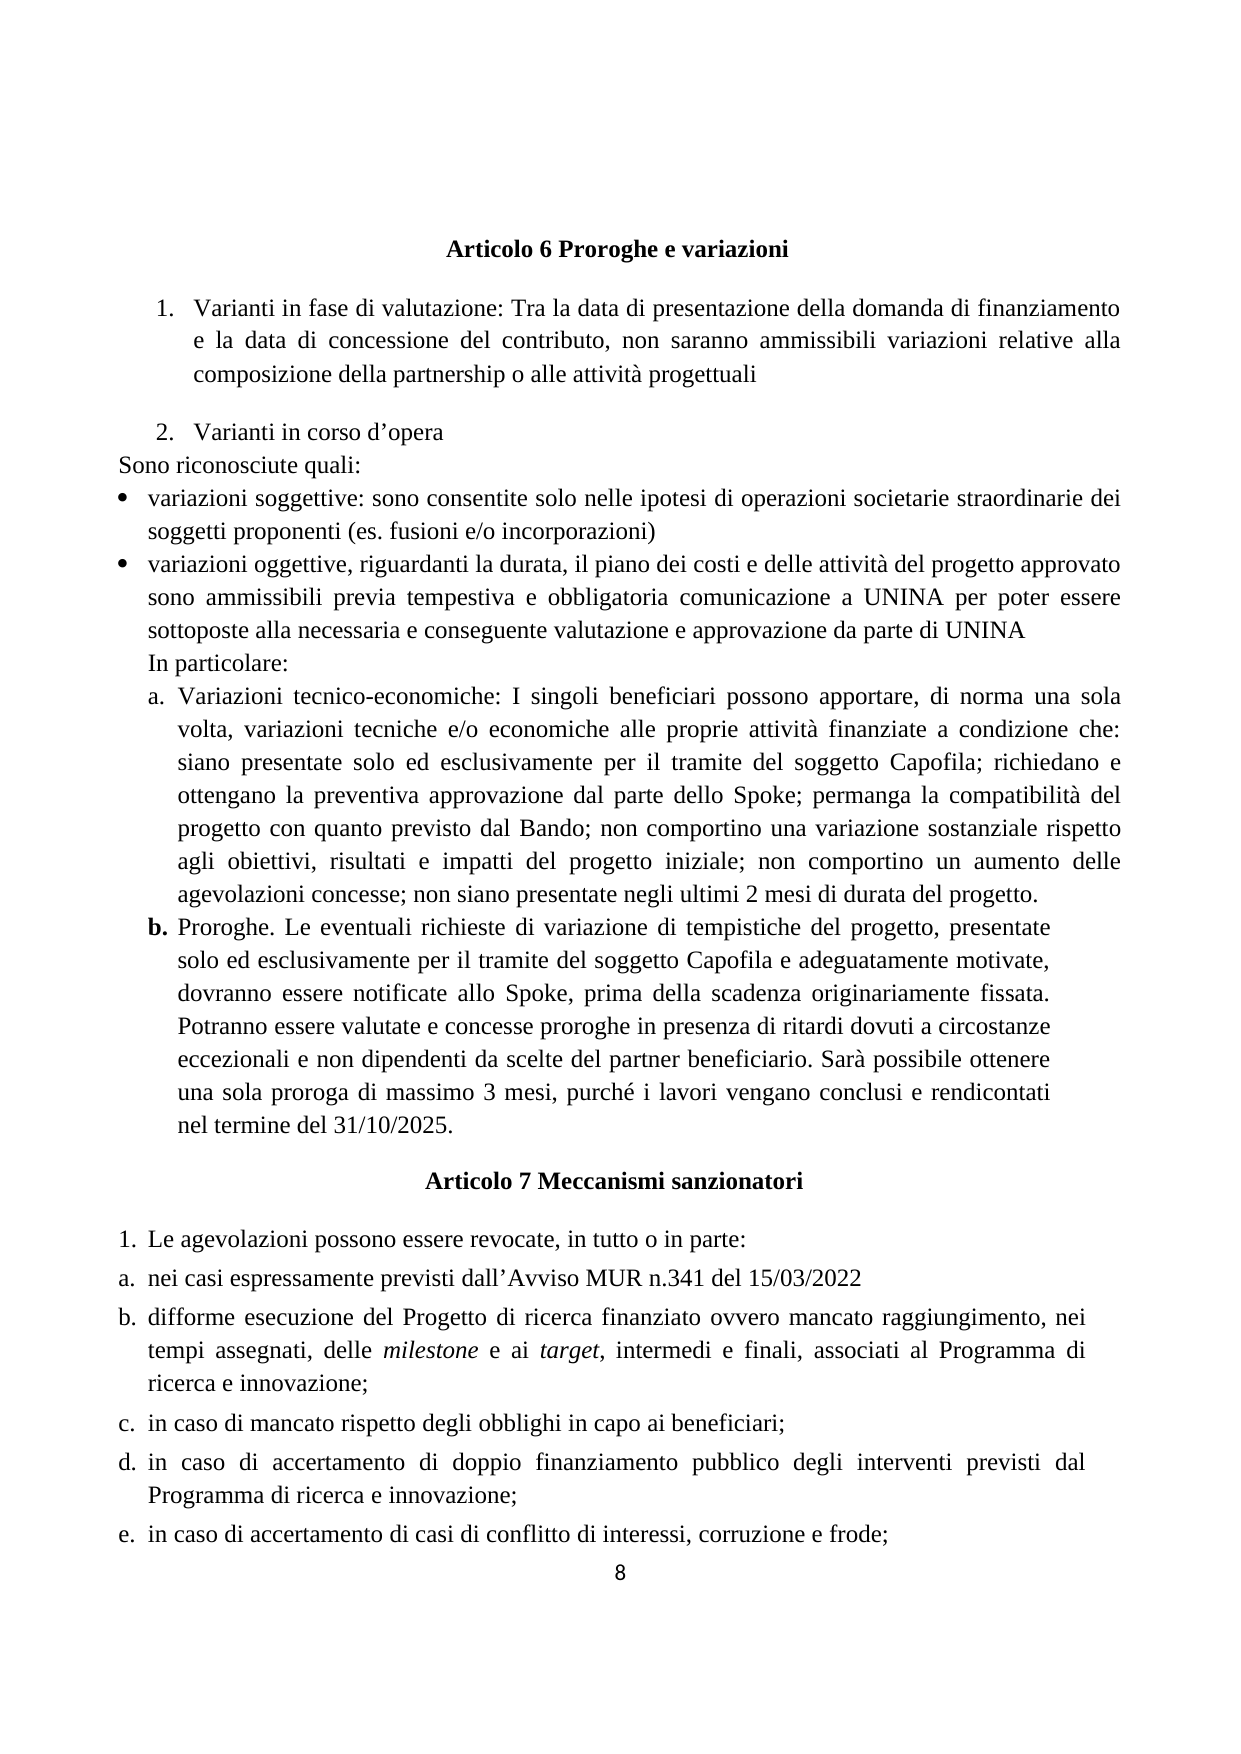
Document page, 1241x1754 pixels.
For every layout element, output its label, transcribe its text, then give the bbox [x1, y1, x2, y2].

list Proroghe. Le eventuali richieste di variazione di tempistiche del progetto, presentate solo ed esclusivamente per il tramite del soggetto Capofila e adeguatamente motivate, dovranno essere notificate allo Spoke, prima della scadenza originariamente fissata. Potranno essere valutate e concesse proroghe in presenza di ritardi dovuti a circostanze eccezionali e non dipendenti da scelte del partner beneficiario. Sarà possibile ottenere una sola proroga di massimo 3 mesi, purché i lavori vengano conclusi e rendicontati nel termine del 31/10/2025. [148, 912, 1051, 1139]
list Varianti in fase di valutazione: Tra la data di presentazione della domanda di finanziamento e la data di concessione del contributo, non saranno ammissibili variazioni relative alla composizione della partnership o alle attività progettuali [156, 293, 1122, 387]
list Varianti in corso d’opera [156, 417, 1122, 445]
list variazioni oggettive, riguardanti la durata, il piano dei costi e delle attività del progetto approvato sono ammissibili previa tempestiva e obbligatoria comunicazione a UNINA per poter essere sottoposte alla necessaria e conseguente valutazione e approvazione da parte di UNINA [118, 549, 1122, 643]
list in caso di accertamento di casi di conflitto di interessi, corruzione e frode; [118, 1519, 1122, 1548]
list Le agevolazioni possono essere revocate, in tutto o in parte: [118, 1224, 1122, 1252]
list in caso di accertamento di doppio finanziamento pubblico degli interventi previsti dal Programma di ricerca e innovazione; [118, 1447, 1085, 1509]
list in caso di mancato rispetto degli obblighi in capo ai beneficiari; [118, 1408, 1122, 1436]
list difforme esecuzione del Progetto di ricerca finanziato ovvero mancato raggiungimento, nei tempi assegnati, delle milestone e ai target, intermedi e finali, associati al Programma di ricerca e innovazione; [118, 1302, 1086, 1397]
list nei casi espressamente previsti dall’Avviso MUR n.341 del 15/03/2022 [118, 1263, 1086, 1292]
list variazioni soggettive: sono consentite solo nelle ipotesi di operazioni societarie straordinarie dei soggetti proponenti (es. fusioni e/o incorporazioni) [118, 483, 1122, 544]
text Articolo 6 Proroghe e variazioni [118, 234, 1116, 263]
text Articolo 7 Meccanismi sanzionatori [177, 1166, 1051, 1194]
text In particolare: [118, 648, 1122, 677]
text Sono riconosciute quali: [118, 450, 1122, 478]
list Variazioni tecnico-economiche: I singoli beneficiari possono apportare, di norma una sola volta, variazioni tecniche e/o economiche alle proprie attività finanziate a condizione che: siano presentate solo ed esclusivamente per il tramite del soggetto Capofila; richiedano e ottengano la preventiva approvazione dal parte dello Spoke; permanga la compatibilità del progetto con quanto previsto dal Bando; non comportino una variazione sostanziale rispetto agli obiettivi, risultati e impatti del progetto iniziale; non comportino un aumento delle agevolazioni concesse; non siano presentate negli ultimi 2 mesi di durata del progetto. [148, 681, 1122, 908]
